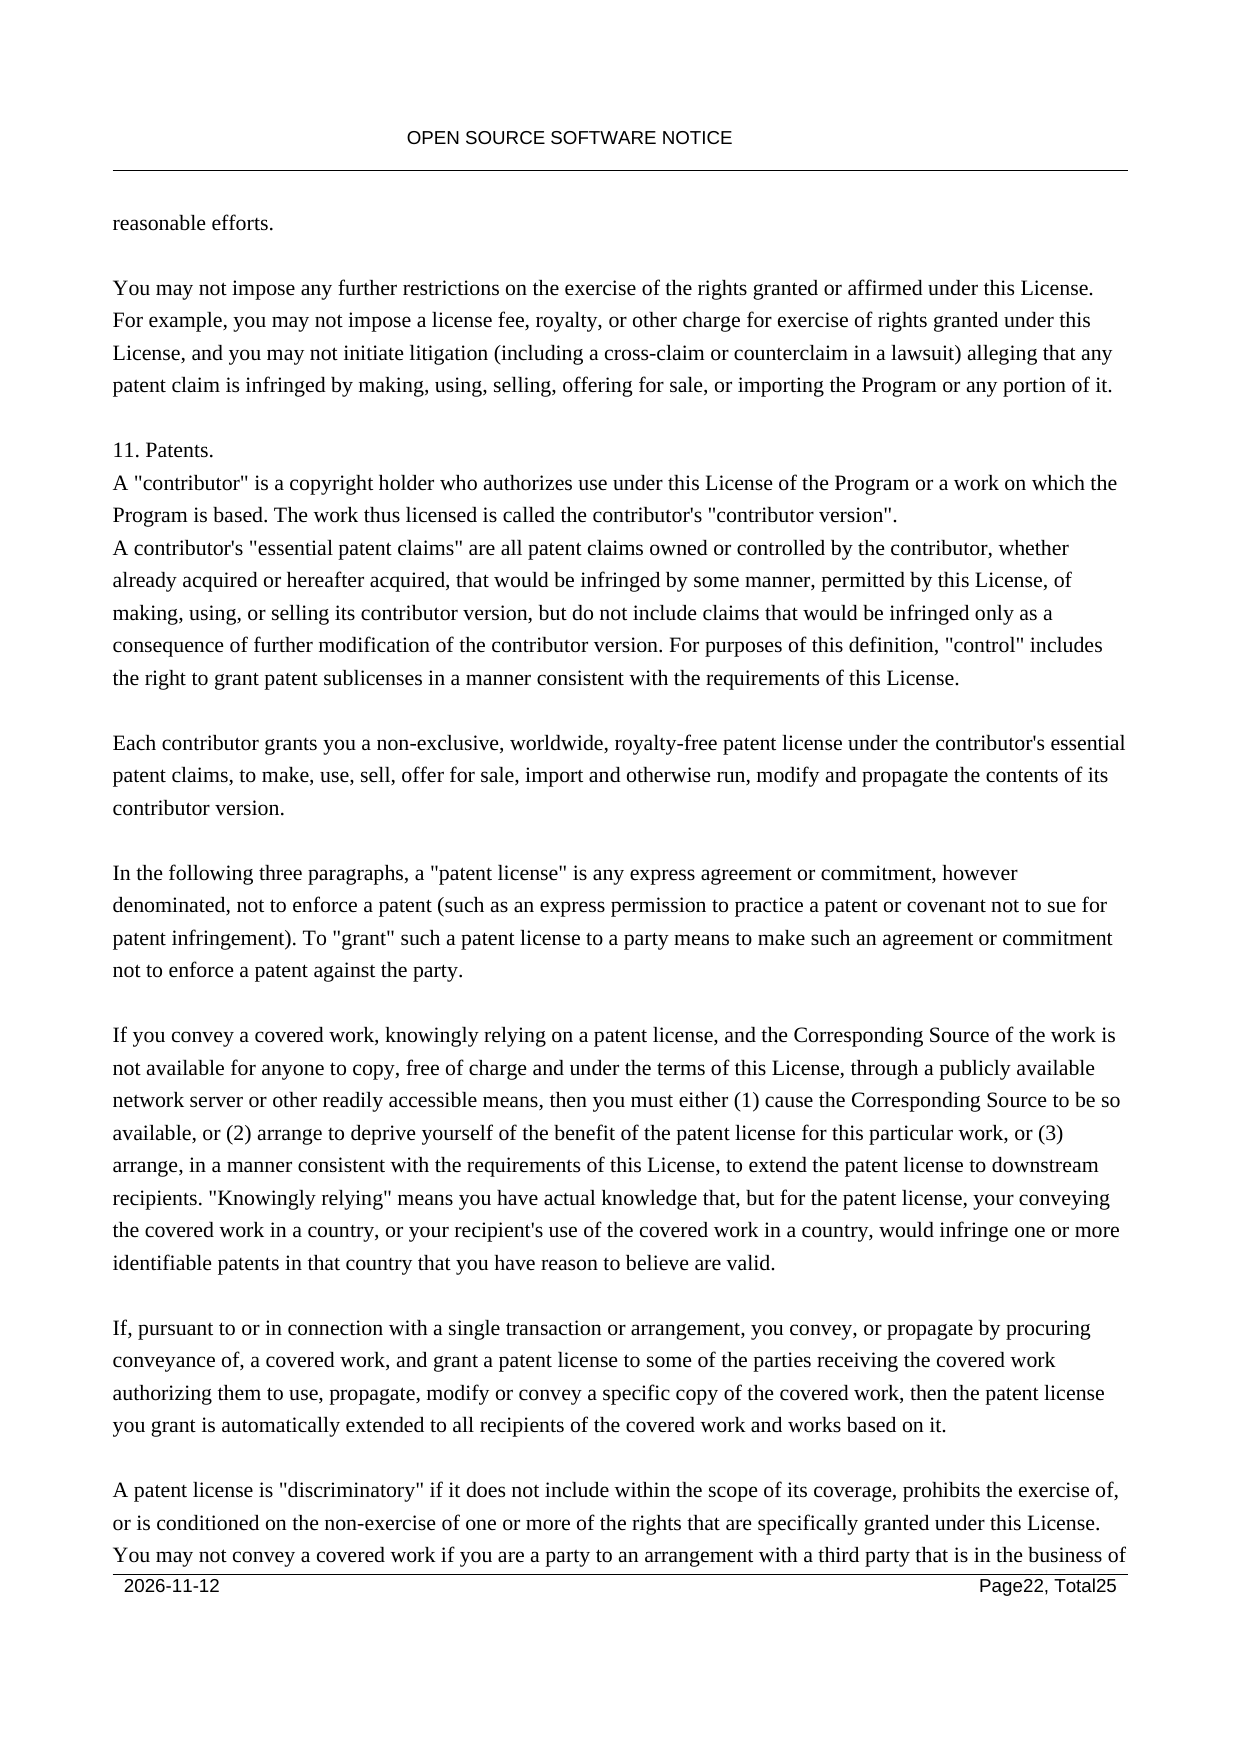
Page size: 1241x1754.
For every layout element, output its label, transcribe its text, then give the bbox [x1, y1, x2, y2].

text If, pursuant to or in connection with a single transaction or arrangement, you convey, or propagate by procuring conveyance of, a covered work, and grant a patent license to some of the parties receiving the covered work authorizing them to use, propagate, modify or convey a specific copy of the covered work, then the patent license you grant is automatically extended to all recipients of the covered work and works based on it. [112, 1311, 1128, 1441]
text If you convey a covered work, knowingly relying on a patent license, and the Corresponding Source of the work is not available for anyone to copy, free of charge and under the terms of this License, through a publicly available network server or other readily accessible means, then you must either (1) cause the Corresponding Source to be so available, or (2) arrange to deprive yourself of the benefit of the patent license for this particular work, or (3) arrange, in a manner consistent with the requirements of this License, to extend the patent license to downstream recipients. "Knowingly relying" means you have actual knowledge that, but for the patent license, your conveying the covered work in a country, or your recipient's use of the covered work in a country, would infringe one or more identifiable patents in that country that you have reason to believe are valid. [112, 1019, 1128, 1279]
text Each contributor grants you a non-exclusive, worldwide, royalty-free patent license under the contributor's essential patent claims, to make, use, sell, offer for sale, import and otherwise run, modify and propagate the contents of its contributor version. [112, 726, 1128, 824]
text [112, 1474, 1128, 1571]
text You may not impose any further restrictions on the exercise of the rights granted or affirmed under this License. For example, you may not impose a license fee, royalty, or other charge for exercise of rights granted under this License, and you may not initiate litigation (including a cross-claim or counterclaim in a lawsuit) alleging that any patent claim is infringed by making, using, selling, offering for sale, or importing the Program or any portion of it. [112, 271, 1128, 401]
text A "contributor" is a copyright holder who authorizes use under this License of the Program or a work on which the Program is based. The work thus licensed is called the contributor's "contributor version". [112, 466, 1128, 531]
text 11. Patents. [112, 434, 1128, 466]
text In the following three paragraphs, a "patent license" is any express agreement or commitment, however denominated, not to enforce a patent (such as an express permission to practice a patent or covenant not to sue for patent infringement). To "grant" such a patent license to a party means to make such an agreement or commitment not to enforce a patent against the party. [112, 856, 1128, 986]
text A contributor's "essential patent claims" are all patent claims owned or controlled by the contributor, whether already acquired or hereafter acquired, that would be infringed by some manner, permitted by this License, of making, using, or selling its contributor version, but do not include claims that would be infringed only as a consequence of further modification of the contributor version. For purposes of this definition, "control" includes the right to grant patent sublicenses in a manner consistent with the requirements of this License. [112, 531, 1128, 694]
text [112, 206, 1128, 239]
